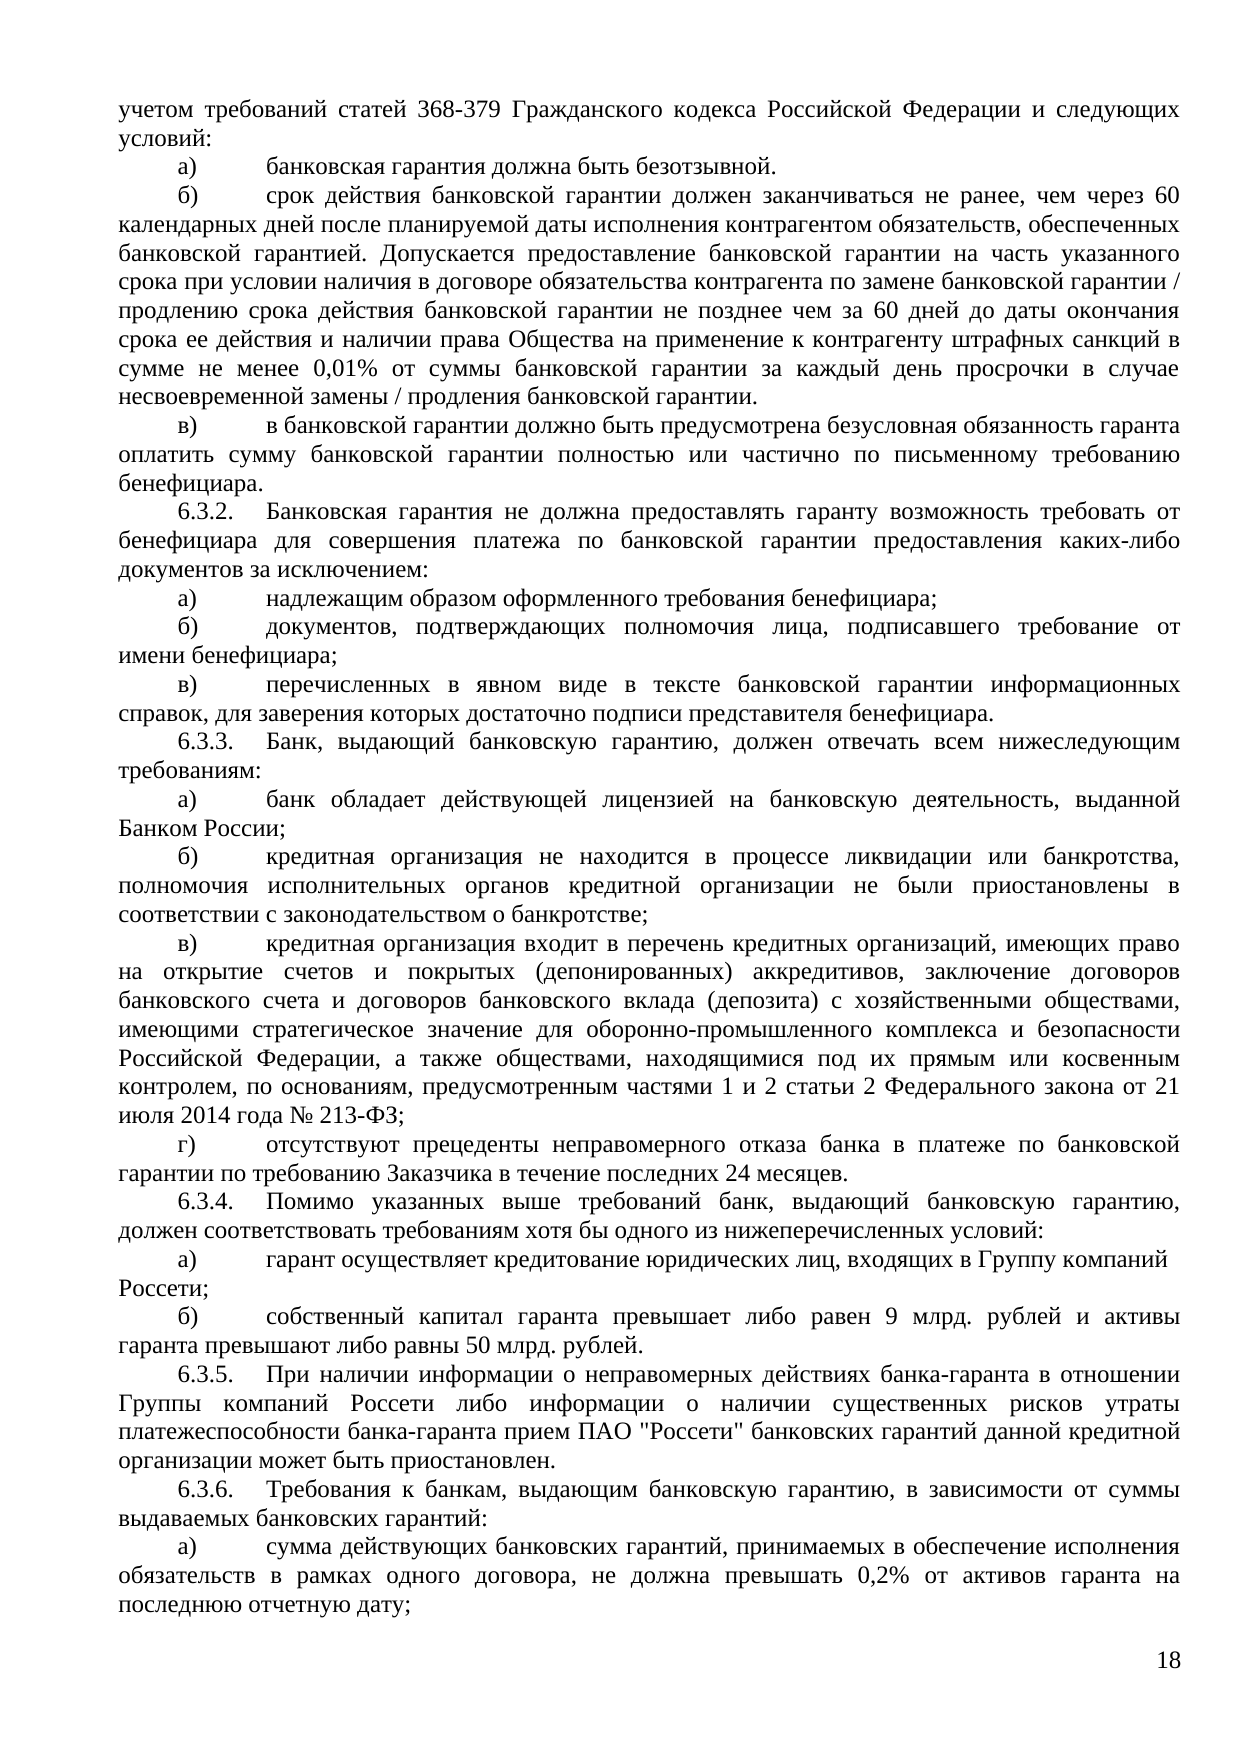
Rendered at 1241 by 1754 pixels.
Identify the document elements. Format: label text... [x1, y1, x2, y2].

list сумма действующих банковских гарантий, принимаемых в обеспечение исполнения обязательств в рамках одного договора, не должна превышать 0,2% от активов гаранта на последнюю отчетную дату; [118, 1531, 1181, 1618]
list кредитная организация не находится в процессе ликвидации или банкротства, полномочия исполнительных органов кредитной организации не были приостановлены в соответствии с законодательством о банкротстве; [118, 841, 1181, 928]
list надлежащим образом оформленного требования бенефициара; [118, 583, 1181, 611]
subtitle Требования к банкам, выдающим банковскую гарантию, в зависимости от суммы выдаваемых банковских гарантий: [118, 1474, 1181, 1531]
list банк обладает действующей лицензией на банковскую деятельность, выданной Банком России; [118, 784, 1181, 841]
list перечисленных в явном виде в тексте банковской гарантии информационных справок, для заверения которых достаточно подписи представителя бенефициара. [118, 669, 1181, 726]
subtitle Банковская гарантия не должна предоставлять гаранту возможность требовать от бенефициара для совершения платежа по банковской гарантии предоставления каких-либо документов за исключением: [118, 496, 1181, 583]
list отсутствуют прецеденты неправомерного отказа банка в платеже по банковской гарантии по требованию Заказчика в течение последних 24 месяцев. [118, 1129, 1181, 1186]
subtitle При наличии информации о неправомерных действиях банка-гаранта в отношении Группы компаний Россети либо информации о наличии существенных рисков утраты платежеспособности банка-гаранта прием ПАО "Россети" банковских гарантий данной кредитной организации может быть приостановлен. [118, 1359, 1181, 1474]
list собственный капитал гаранта превышает либо равен 9 млрд. рублей и активы гаранта превышают либо равны 50 млрд. рублей. [118, 1301, 1181, 1359]
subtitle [118, 94, 1181, 151]
list банковская гарантия должна быть безотзывной. [118, 151, 1181, 180]
list документов, подтверждающих полномочия лица, подписавшего требование от имени бенефициара; [118, 611, 1181, 669]
list в банковской гарантии должно быть предусмотрена безусловная обязанность гаранта оплатить сумму банковской гарантии полностью или частично по письменному требованию бенефициара. [118, 410, 1181, 496]
list гарант осуществляет кредитование юридических лиц, входящих в Группу компаний Россети; [118, 1244, 1181, 1301]
subtitle Банк, выдающий банковскую гарантию, должен отвечать всем нижеследующим требованиям: [118, 726, 1181, 784]
list срок действия банковской гарантии должен заканчиваться не ранее, чем через 60 календарных дней после планируемой даты исполнения контрагентом обязательств, обеспеченных банковской гарантией. Допускается предоставление банковской гарантии на часть указанного срока при условии наличия в договоре обязательства контрагента по замене банковской гарантии / продлению срока действия банковской гарантии не позднее чем за 60 дней до даты окончания срока ее действия и наличии права Общества на применение к контрагенту штрафных санкций в сумме не менее 0,01% от суммы банковской гарантии за каждый день просрочки в случае несвоевременной замены / продления банковской гарантии. [118, 180, 1181, 410]
subtitle Помимо указанных выше требований банк, выдающий банковскую гарантию, должен соответствовать требованиям хотя бы одного из нижеперечисленных условий: [118, 1186, 1181, 1244]
list кредитная организация входит в перечень кредитных организаций, имеющих право на открытие счетов и покрытых (депонированных) аккредитивов, заключение договоров банковского счета и договоров банковского вклада (депозита) с хозяйственными обществами, имеющими стратегическое значение для оборонно-промышленного комплекса и безопасности Российской Федерации, а также обществами, находящимися под их прямым или косвенным контролем, по основаниям, предусмотренным частями 1 и 2 статьи 2 Федерального закона от 21 июля 2014 года № 213-ФЗ; [118, 928, 1181, 1129]
